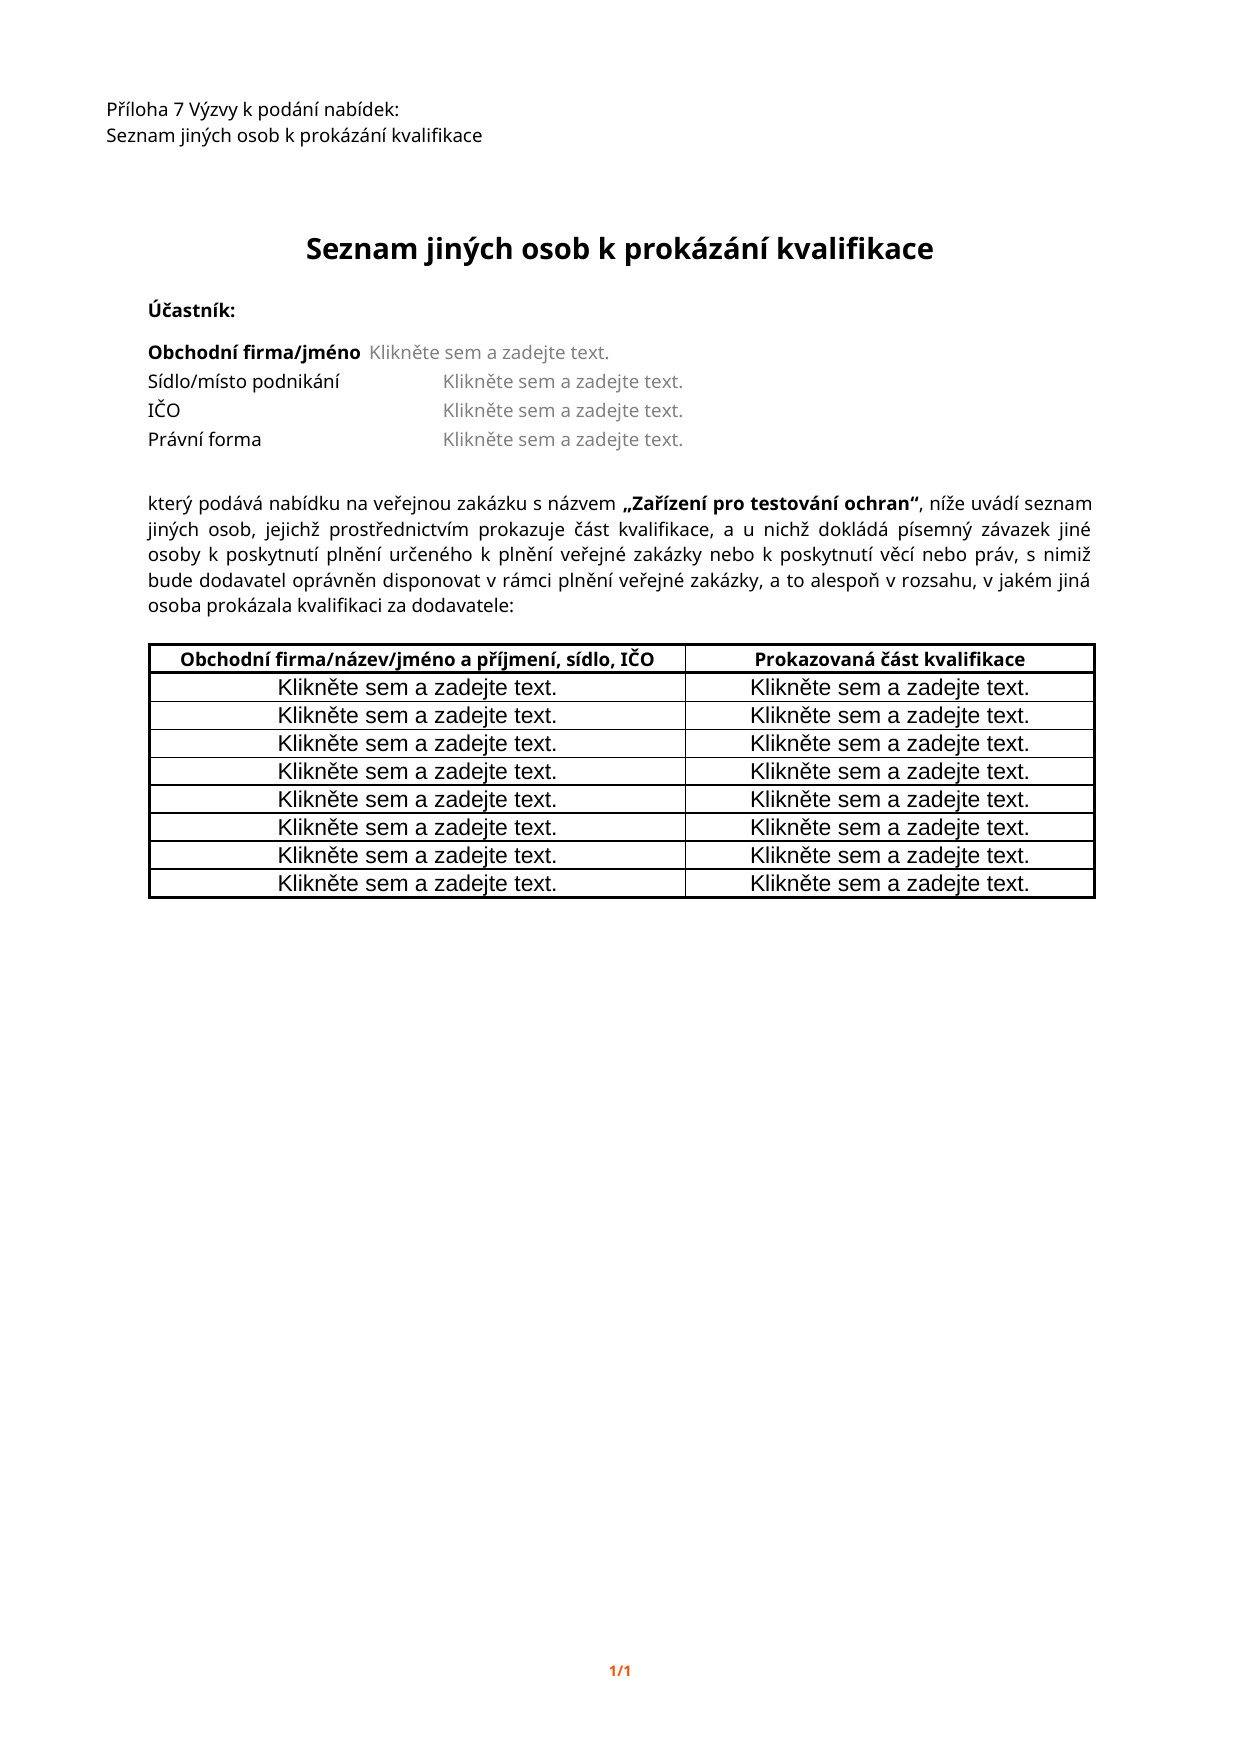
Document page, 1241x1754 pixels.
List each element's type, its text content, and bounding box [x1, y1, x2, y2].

text který podává nabídku na veřejnou zakázku s názvem „Zařízení pro testování ochran“, níže uvádí seznam jiných osob, jejichž prostřednictvím prokazuje část kvalifikace, a u nichž dokládá písemný závazek jiné osoby k poskytnutí plnění určeného k plnění veřejné zakázky nebo k poskytnutí věcí nebo práv, s nimiž bude dodavatel oprávněn disponovat v rámci plnění veřejné zakázky, a to alespoň v rozsahu, v jakém jiná osoba prokázala kvalifikaci za dodavatele: [148, 490, 1093, 618]
table_header Obchodní firma/název/jméno a příjmení, sídlo, IČO [151, 646, 685, 671]
text Sídlo/místo podnikání [148, 365, 1093, 394]
text Účastník: [148, 293, 1093, 324]
text IČO [148, 394, 1093, 423]
title Seznam jiných osob k prokázání kvalifikace [148, 228, 1093, 268]
text Obchodní firma/jméno [148, 336, 1093, 365]
table_header Prokazovaná část kvalifikace [686, 646, 1093, 671]
text Právní forma [148, 423, 1093, 452]
